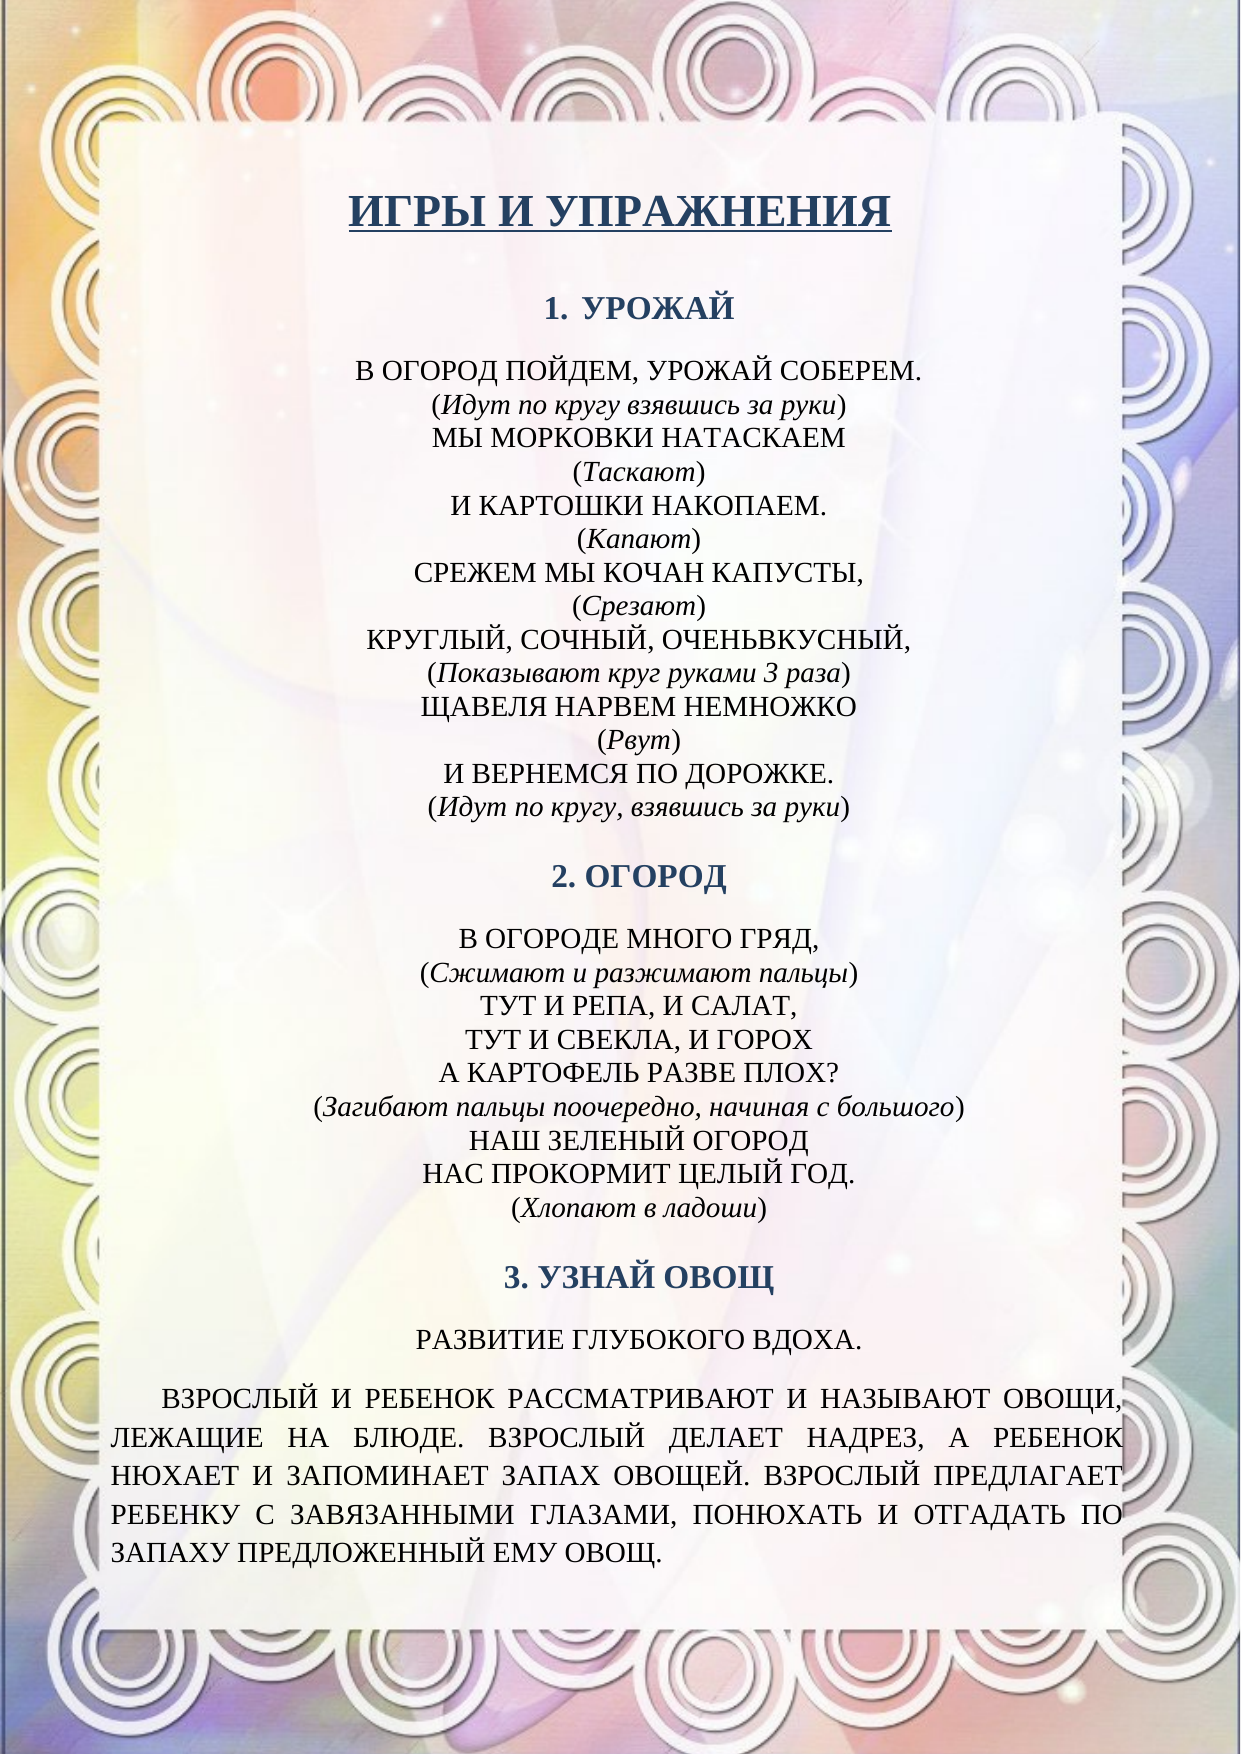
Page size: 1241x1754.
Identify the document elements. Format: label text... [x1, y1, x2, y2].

text ЩАВЕЛЯ НАРВЕМ НЕМНОЖКО [112, 689, 1165, 722]
text ТУТ И РЕПА, И САЛАТ, [112, 988, 1165, 1022]
text И КАРТОШКИ НАКОПАЕМ. [112, 488, 1165, 521]
text (Идут по кругу, взявшись за руки) [112, 789, 1165, 823]
text А КАРТОФЕЛЬ РАЗВЕ ПЛОХ? [112, 1056, 1165, 1089]
text (Капают) [112, 521, 1165, 555]
text (Показывают круг руками 3 раза) [112, 655, 1165, 689]
text НАС ПРОКОРМИТ ЦЕЛЫЙ ГОД. [112, 1156, 1165, 1190]
list УРОЖАЙ [112, 288, 1165, 327]
text 3. УЗНАЙ ОВОЩ [112, 1257, 1165, 1295]
text РАЗВИТИЕ ГЛУБОКОГО ВДОХА. [112, 1322, 1165, 1355]
text В ОГОРОДЕ МНОГО ГРЯД, [112, 921, 1165, 955]
text (Загибают пальцы поочередно, начиная с большого) [112, 1089, 1165, 1123]
text (Идут по кругу взявшись за руки) [112, 387, 1165, 421]
text (Таскают) [112, 454, 1165, 488]
text СРЕЖЕМ МЫ КОЧАН КАПУСТЫ, [112, 555, 1165, 588]
text (Сжимают и разжимают пальцы) [112, 955, 1165, 988]
text (Срезают) [112, 588, 1165, 622]
text В ОГОРОД ПОЙДЕМ, УРОЖАЙ СОБЕРЕМ. [112, 353, 1165, 387]
text КРУГЛЫЙ, СОЧНЫЙ, ОЧЕНЬВКУСНЫЙ, [112, 622, 1165, 655]
text ТУТ И СВЕКЛА, И ГОРОХ [112, 1022, 1165, 1056]
subtitle ИГРЫ И УПРАЖНЕНИЯ [75, 184, 1165, 237]
text ВЗРОСЛЫЙ И РЕБЕНОК РАССМАТРИВАЮТ И НАЗЫВАЮТ ОВОЩИ, ЛЕЖАЩИЕ НА БЛЮДЕ. ВЗРОСЛЫЙ ДЕЛАЕТ НАДРЕЗ, А РЕБЕНОК НЮХАЕТ И ЗАПОМИНАЕТ ЗАПАХ ОВОЩЕЙ. ВЗРОСЛЫЙ ПРЕДЛАГАЕТ РЕБЕНКУ С ЗАВЯЗАННЫМИ ГЛАЗАМИ, ПОНЮХАТЬ И ОТГАДАТЬ ПО ЗАПАХУ ПРЕДЛОЖЕННЫЙ ЕМУ ОВОЩ. [110, 1381, 1124, 1569]
text (Рвут) [112, 722, 1165, 756]
picture [0, 0, 1241, 1754]
text (Хлопают в ладоши) [112, 1190, 1165, 1223]
text 2. ОГОРОД [112, 857, 1165, 895]
text НАШ ЗЕЛЕНЫЙ ОГОРОД [112, 1123, 1165, 1156]
text МЫ МОРКОВКИ НАТАСКАЕМ [112, 421, 1165, 454]
text И ВЕРНЕМСЯ ПО ДОРОЖКЕ. [112, 756, 1165, 789]
